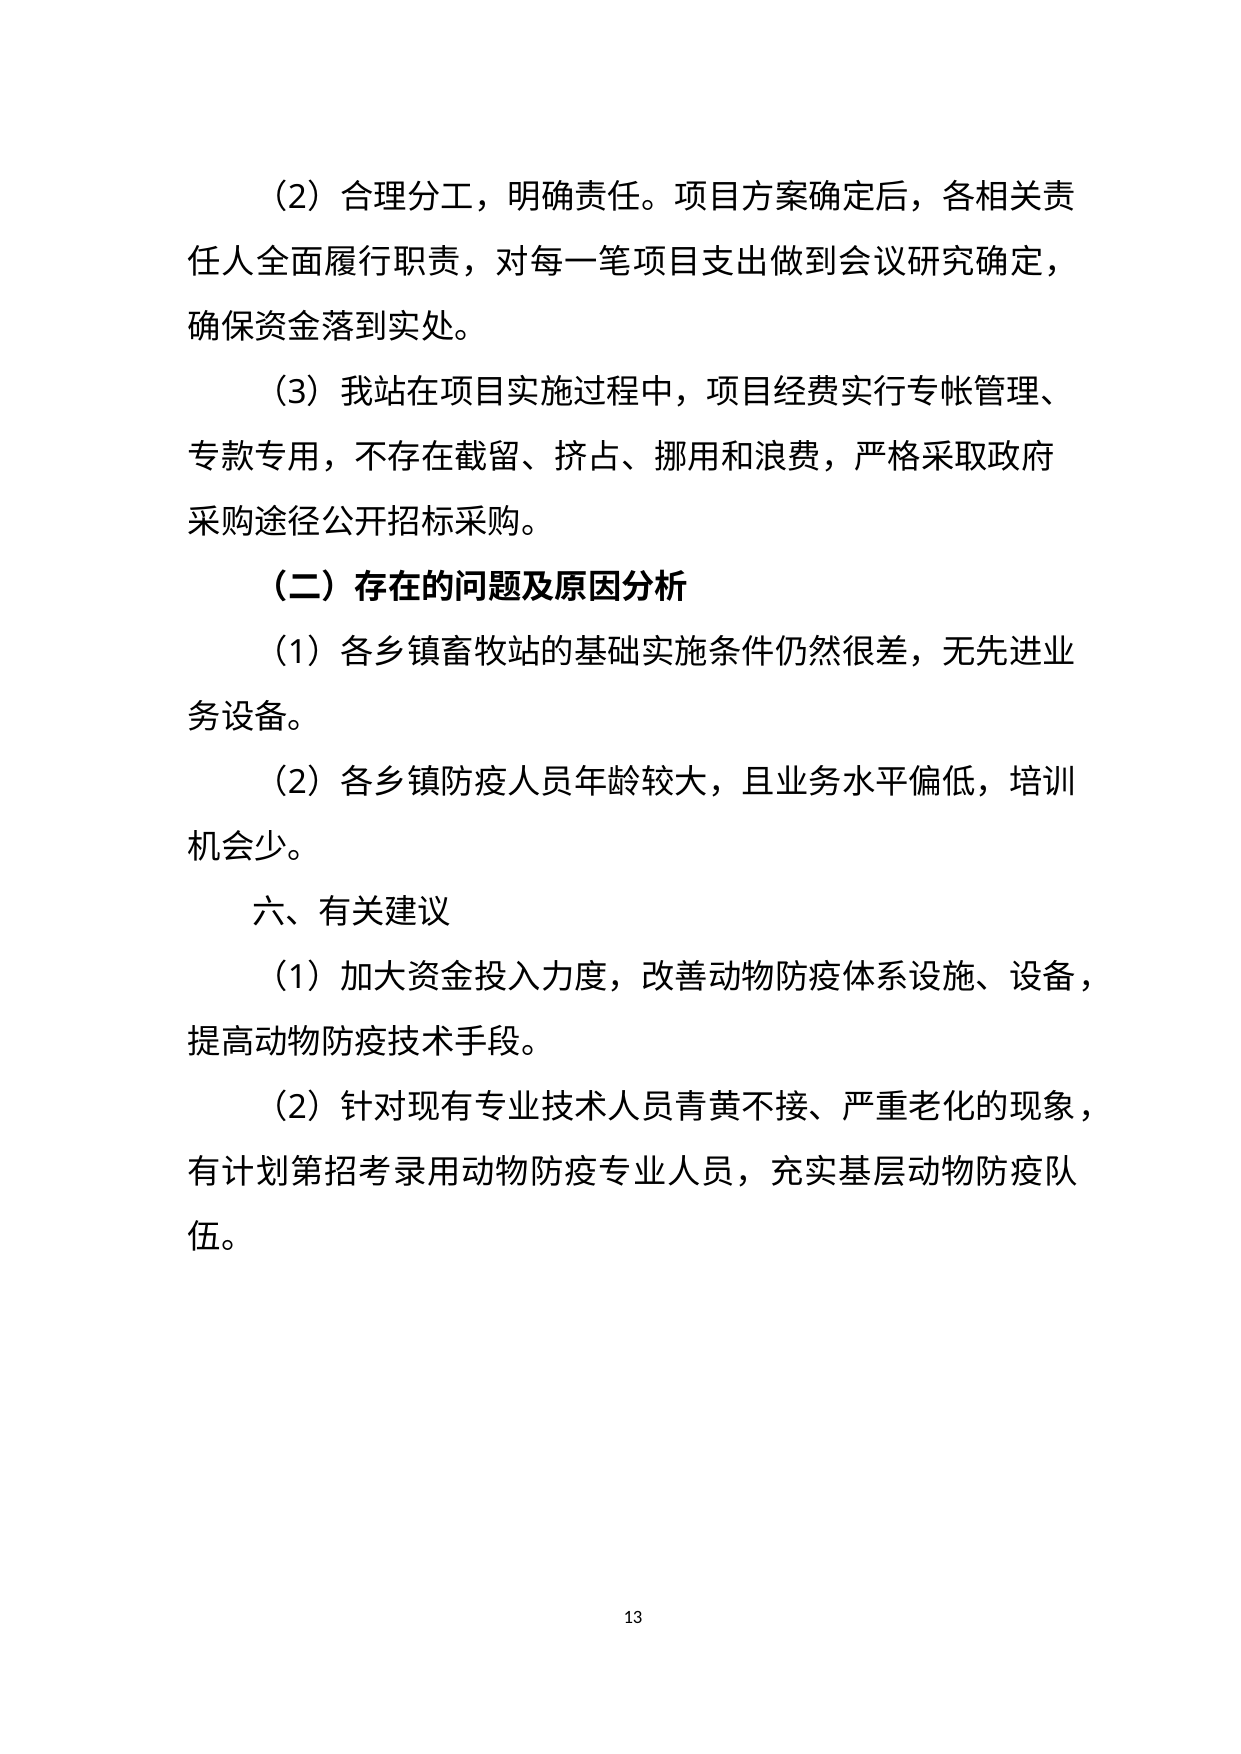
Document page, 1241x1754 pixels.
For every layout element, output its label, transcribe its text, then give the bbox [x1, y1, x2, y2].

subtitle （3）我站在项目实施过程中，项目经费实行专帐管理、专款专用，不存在截留、挤占、挪用和浪费，严格采取政府采购途径公开招标采购。 [187, 357, 1078, 552]
text （2）合理分工，明确责任。项目方案确定后，各相关责任人全面履行职责，对每一笔项目支出做到会议研究确定，确保资金落到实处。 [187, 162, 1078, 357]
text 六、有关建议 [187, 877, 1078, 942]
text （2）各乡镇防疫人员年龄较大，且业务水平偏低，培训机会少。 [187, 747, 1078, 877]
text （1）各乡镇畜牧站的基础实施条件仍然很差，无先进业务设备。 [187, 617, 1078, 747]
text （1）加大资金投入力度，改善动物防疫体系设施、设备，提高动物防疫技术手段。 [187, 942, 1078, 1072]
text （2）针对现有专业技术人员青黄不接、严重老化的现象，有计划第招考录用动物防疫专业人员，充实基层动物防疫队伍。 [187, 1072, 1078, 1267]
text （二）存在的问题及原因分析 [187, 552, 1078, 617]
